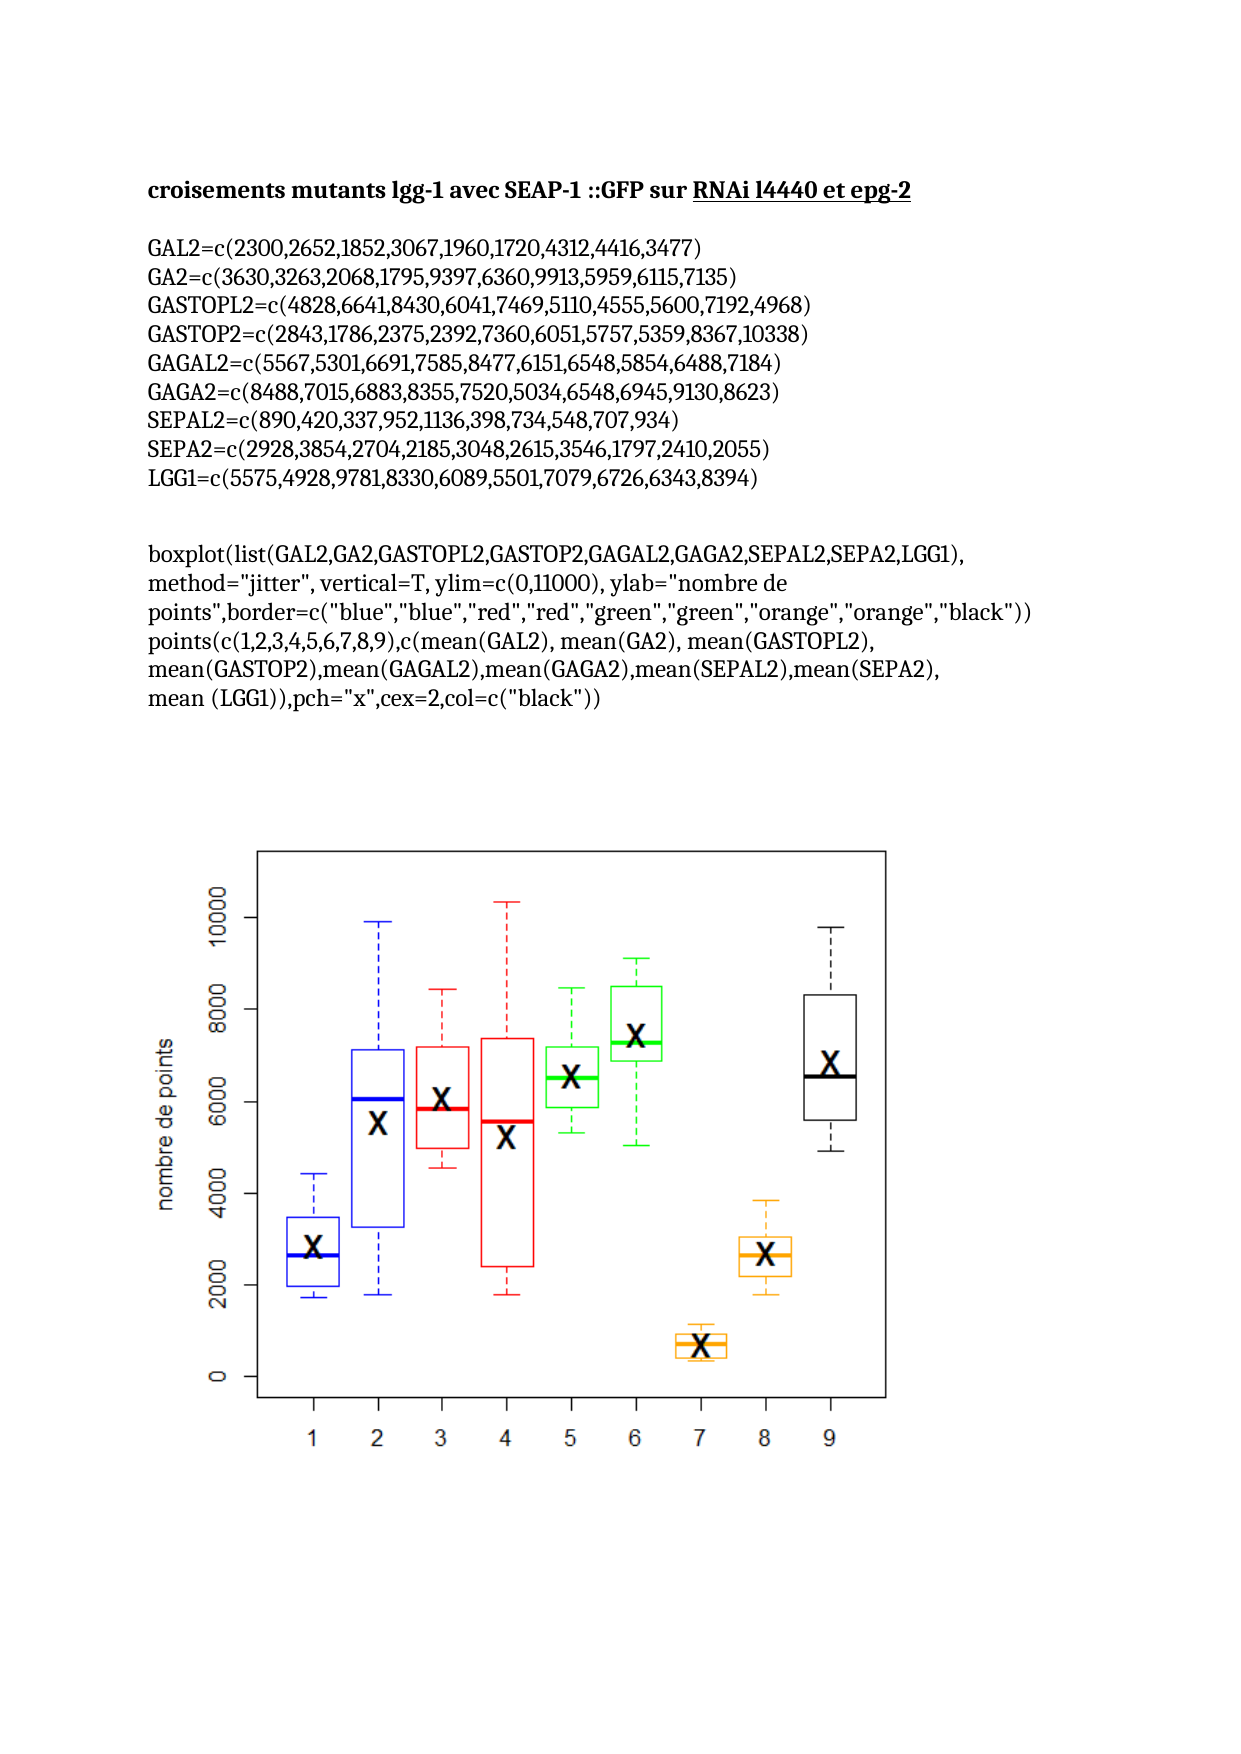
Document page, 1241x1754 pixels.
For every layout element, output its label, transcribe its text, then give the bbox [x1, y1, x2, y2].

text GAL2=c(2300,2652,1852,3067,1960,1720,4312,4416,3477) [148, 234, 1093, 263]
text points(c(1,2,3,4,5,6,7,8,9),c(mean(GAL2), mean(GA2), mean(GASTOPL2), mean(GASTOP2),mean(GAGAL2),mean(GAGA2),mean(SEPAL2),mean(SEPA2), [148, 627, 1093, 684]
text croisements mutants lgg-1 avec SEAP-1 ::GFP sur RNAi l4440 et epg-2 [148, 176, 1093, 205]
text boxplot(list(GAL2,GA2,GASTOPL2,GASTOP2,GAGAL2,GAGA2,SEPAL2,SEPA2,LGG1), method="jitter", vertical=T, ylim=c(0,11000), ylab="nombre de points",border=c("blue","blue","red","red","green","green","orange","orange","black")) [148, 540, 1093, 627]
text SEPA2=c(2928,3854,2704,2185,3048,2615,3546,1797,2410,2055) [148, 435, 1093, 464]
text mean (LGG1)),pch="x",cex=2,col=c("black")) [148, 684, 1093, 713]
text GAGA2=c(8488,7015,6883,8355,7520,5034,6548,6945,9130,8623) [148, 378, 1093, 406]
text GAGAL2=c(5567,5301,6691,7585,8477,6151,6548,5854,6488,7184) [148, 349, 1093, 378]
text SEPAL2=c(890,420,337,952,1136,398,734,548,707,934) [148, 406, 1093, 435]
picture [147, 741, 943, 1535]
text LGG1=c(5575,4928,9781,8330,6089,5501,7079,6726,6343,8394) [148, 464, 1093, 493]
text GASTOPL2=c(4828,6641,8430,6041,7469,5110,4555,5600,7192,4968) [148, 291, 1093, 320]
text GASTOP2=c(2843,1786,2375,2392,7360,6051,5757,5359,8367,10338) [148, 320, 1093, 349]
text GA2=c(3630,3263,2068,1795,9397,6360,9913,5959,6115,7135) [148, 263, 1093, 291]
